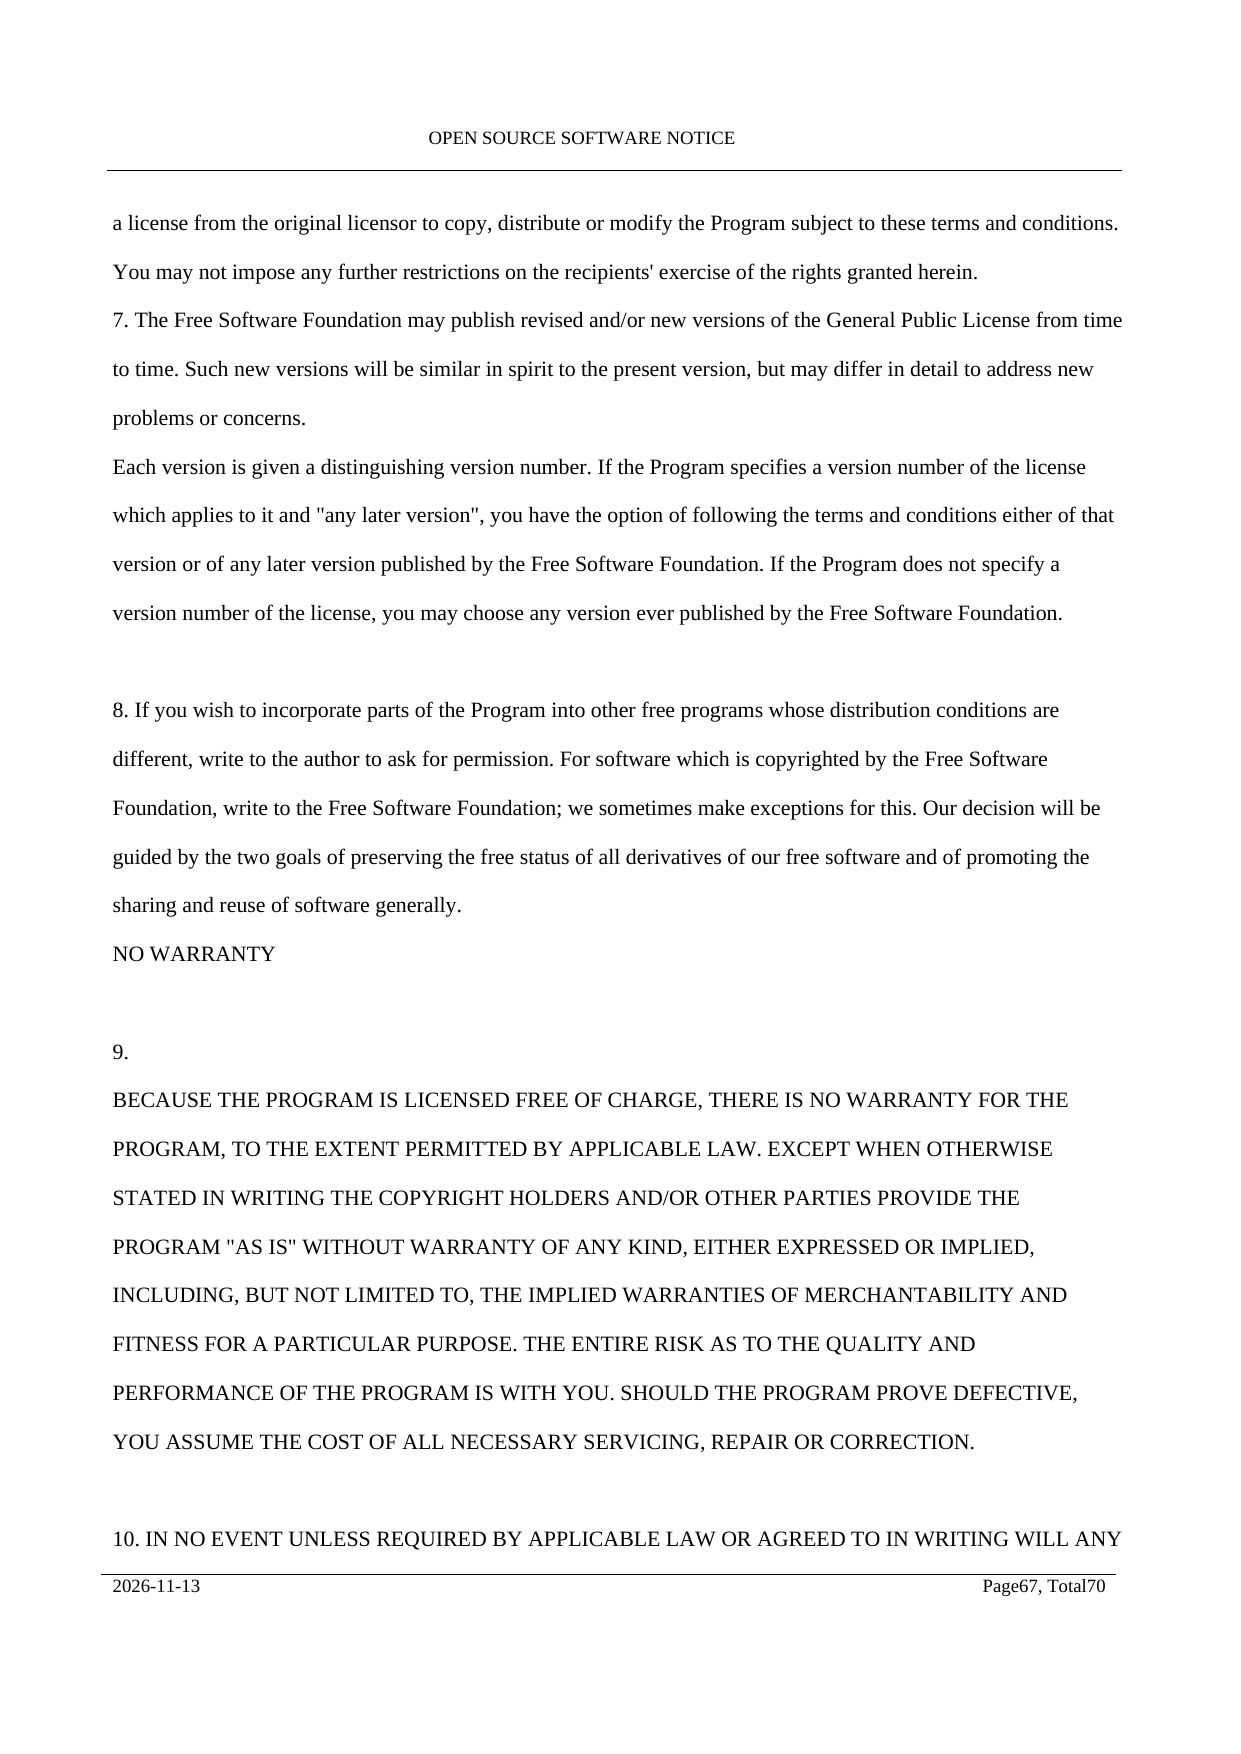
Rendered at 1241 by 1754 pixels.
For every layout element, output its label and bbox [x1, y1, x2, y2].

text [112, 206, 1128, 1555]
